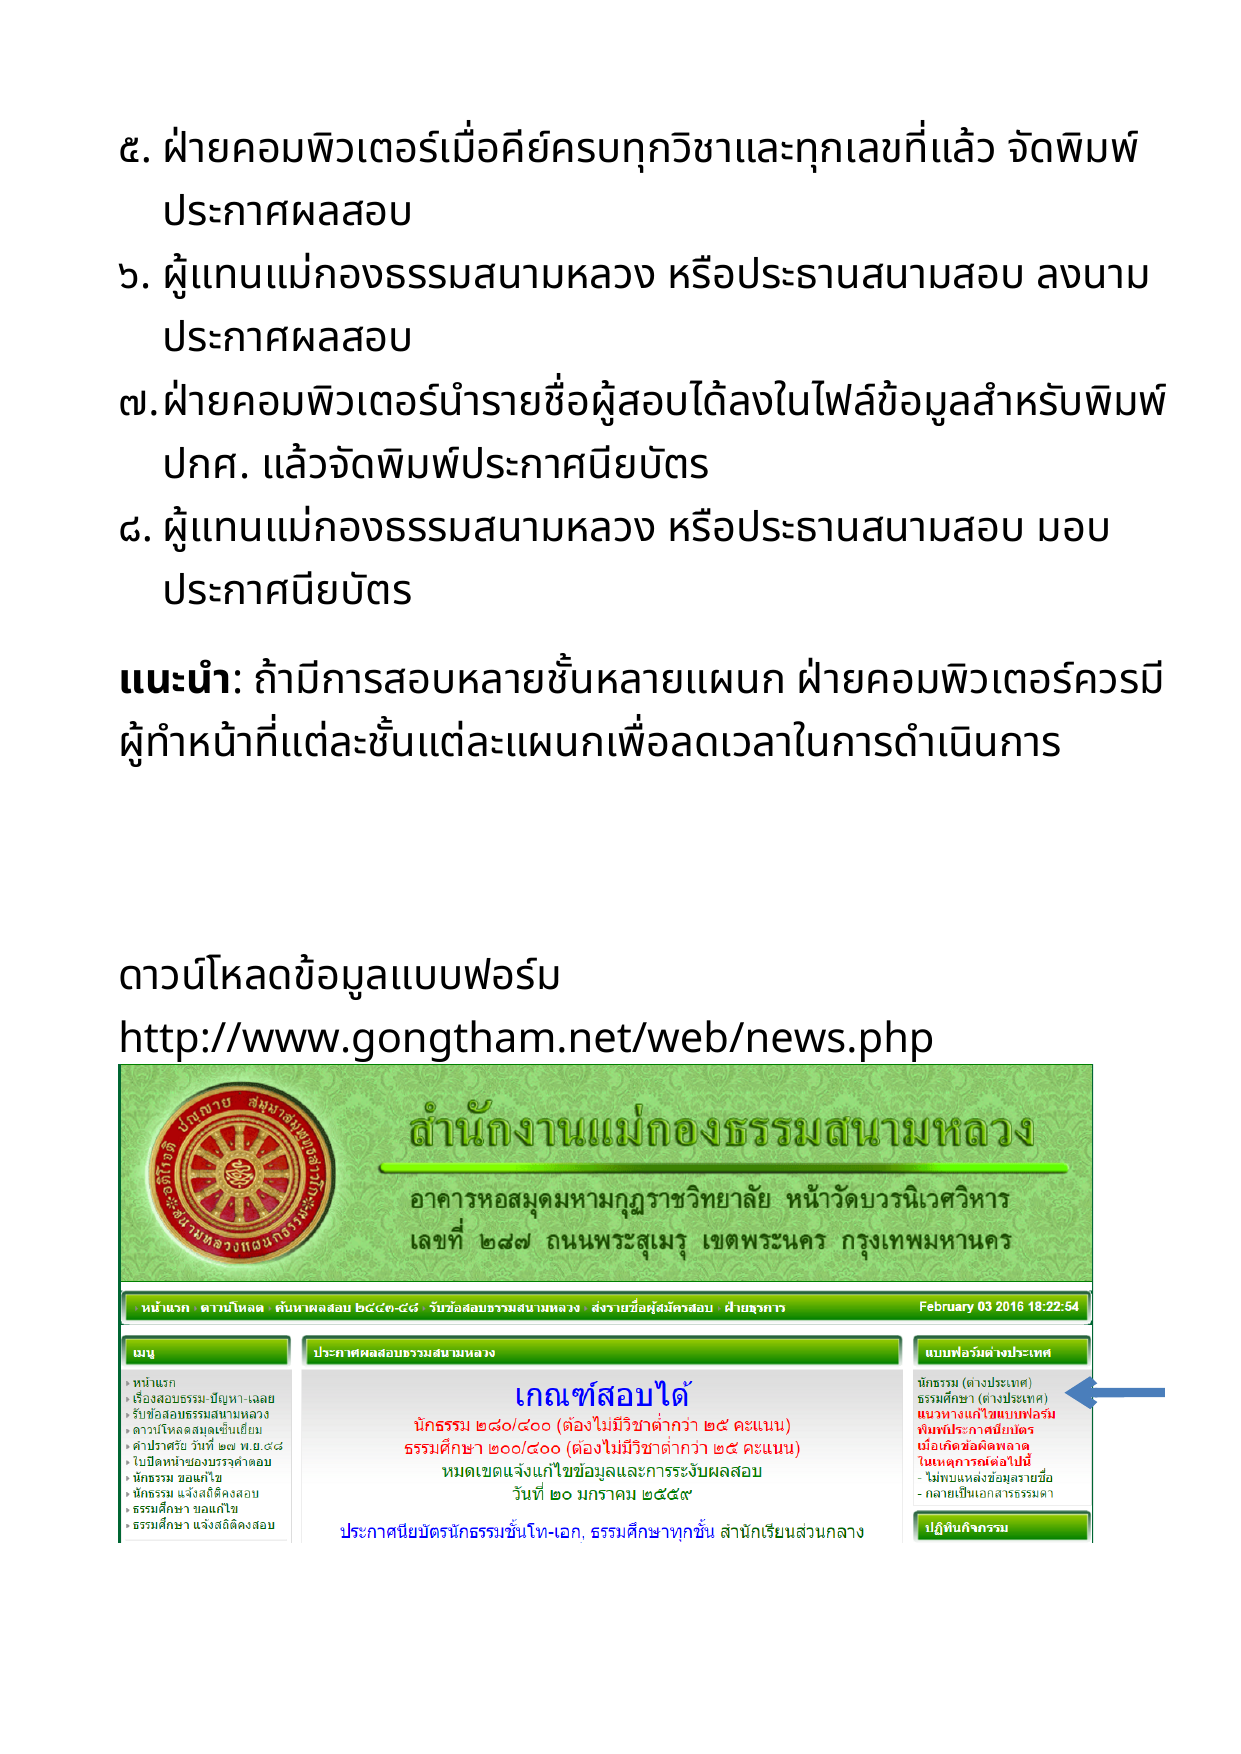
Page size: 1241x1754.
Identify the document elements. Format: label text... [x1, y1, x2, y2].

text http://www.gongtham.net/web/news.php [118, 1008, 1181, 1065]
text ๖. ผู้แทนแม่กองธรรมสนามหลวง หรือประธานสนามสอบ ลงนามประกาศผลสอบ [118, 244, 1181, 371]
text ๘. ผู้แทนแม่กองธรรมสนามหลวง หรือประธานสนามสอบ มอบประกาศนียบัตร [118, 497, 1181, 623]
text แนะนำ: ถ้ามีการสอบหลายชั้นหลายแผนก ฝ่ายคอมพิวเตอร์ควรมีผู้ทำหน้าที่แต่ละชั้นแต่ละแผนกเพื่อลดเวลาในการดำเนินการ [118, 648, 1181, 775]
text ๗. ฝ่ายคอมพิวเตอร์นำรายชื่อผู้สอบได้ลงในไฟล์ข้อมูลสำหรับพิมพ์ ปกศ. แล้วจัดพิมพ์ประกาศนียบัตร [118, 371, 1181, 497]
text ดาวน์โหลดข้อมูลแบบฟอร์ม [118, 945, 1181, 1008]
picture [118, 1064, 1094, 1543]
text ๕. ฝ่ายคอมพิวเตอร์เมื่อคีย์ครบทุกวิชาและทุกเลขที่แล้ว จัดพิมพ์ประกาศผลสอบ [118, 118, 1181, 244]
